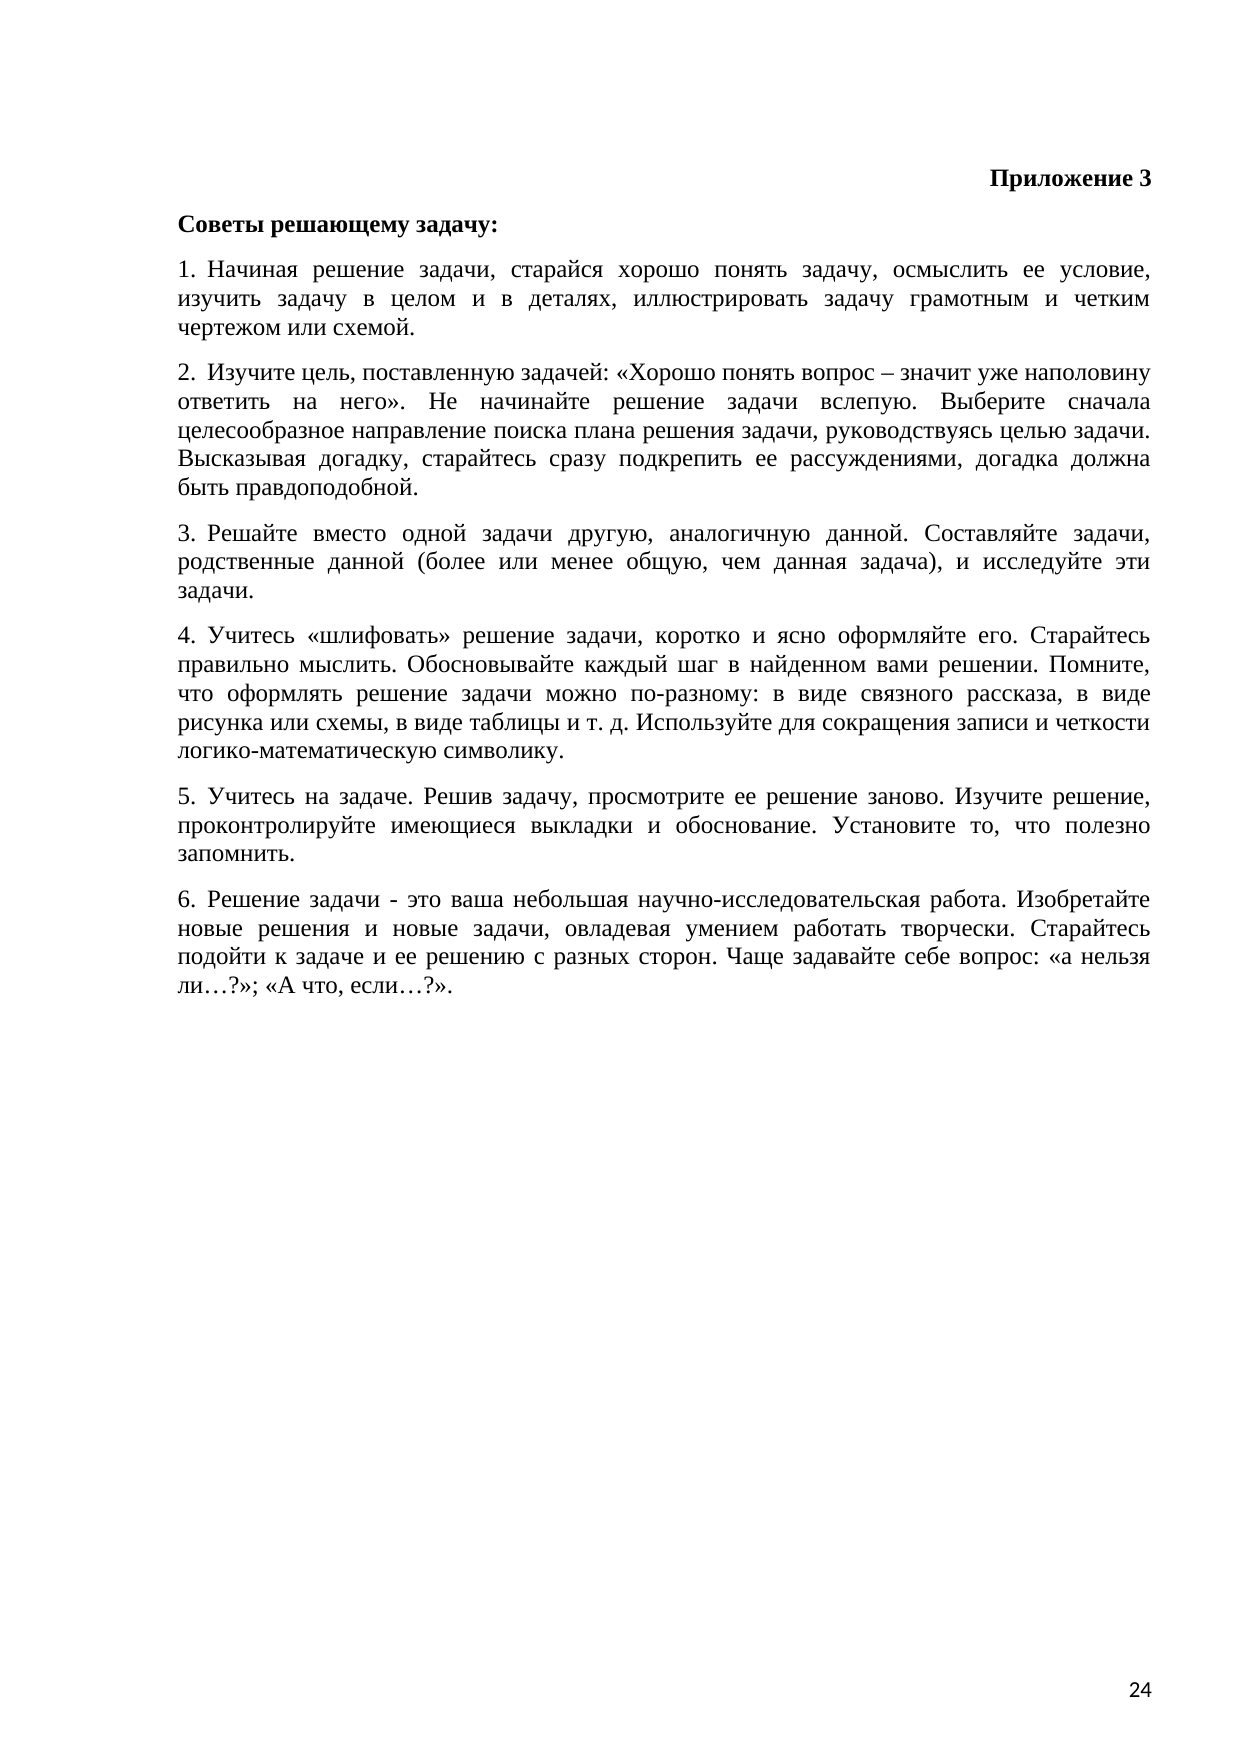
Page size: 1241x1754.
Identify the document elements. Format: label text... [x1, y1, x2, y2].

text Приложение 3 [177, 163, 1152, 192]
text 4. Учитесь «шлифовать» решение задачи, коротко и ясно оформляйте его. Старайтесь правильно мыслить. Обосновывайте каждый шаг в найденном вами решении. Помните, что оформлять решение задачи можно по-разному: в виде связного рассказа, в виде рисунка или схемы, в виде таблицы и т. д. Используйте для сокращения записи и четкости логико-математическую символику. [177, 621, 1152, 764]
text 1. Начиная решение задачи, старайся хорошо понять задачу, осмыслить ее условие, изучить задачу в целом и в деталях, иллюстрировать задачу грамотным и четким чертежом или схемой. [177, 254, 1152, 341]
text 3. Решайте вместо одной задачи другую, аналогичную данной. Составляйте задачи, родственные данной (более или менее общую, чем данная задача), и исследуйте эти задачи. [177, 518, 1152, 604]
text 5. Учитесь на задаче. Решив задачу, просмотрите ее решение заново. Изучите решение, проконтролируйте имеющиеся выкладки и обоснование. Установите то, что полезно запомнить. [177, 781, 1152, 867]
text Советы решающему задачу: [177, 209, 1152, 238]
text 2. Изучите цель, поставленную задачей: «Хорошо понять вопрос – значит уже наполовину ответить на него». Не начинайте решение задачи вслепую. Выберите сначала целесообразное направление поиска плана решения задачи, руководствуясь целью задачи. Высказывая догадку, старайтесь сразу подкрепить ее рассуждениями, догадка должна быть правдоподобной. [177, 357, 1152, 501]
text 6. Решение задачи - это ваша небольшая научно-исследовательская работа. Изобретайте новые решения и новые задачи, овладевая умением работать творчески. Старайтесь подойти к задаче и ее решению с разных сторон. Чаще задавайте себе вопрос: «а нельзя ли…?»; «А что, если…?». [177, 884, 1152, 999]
